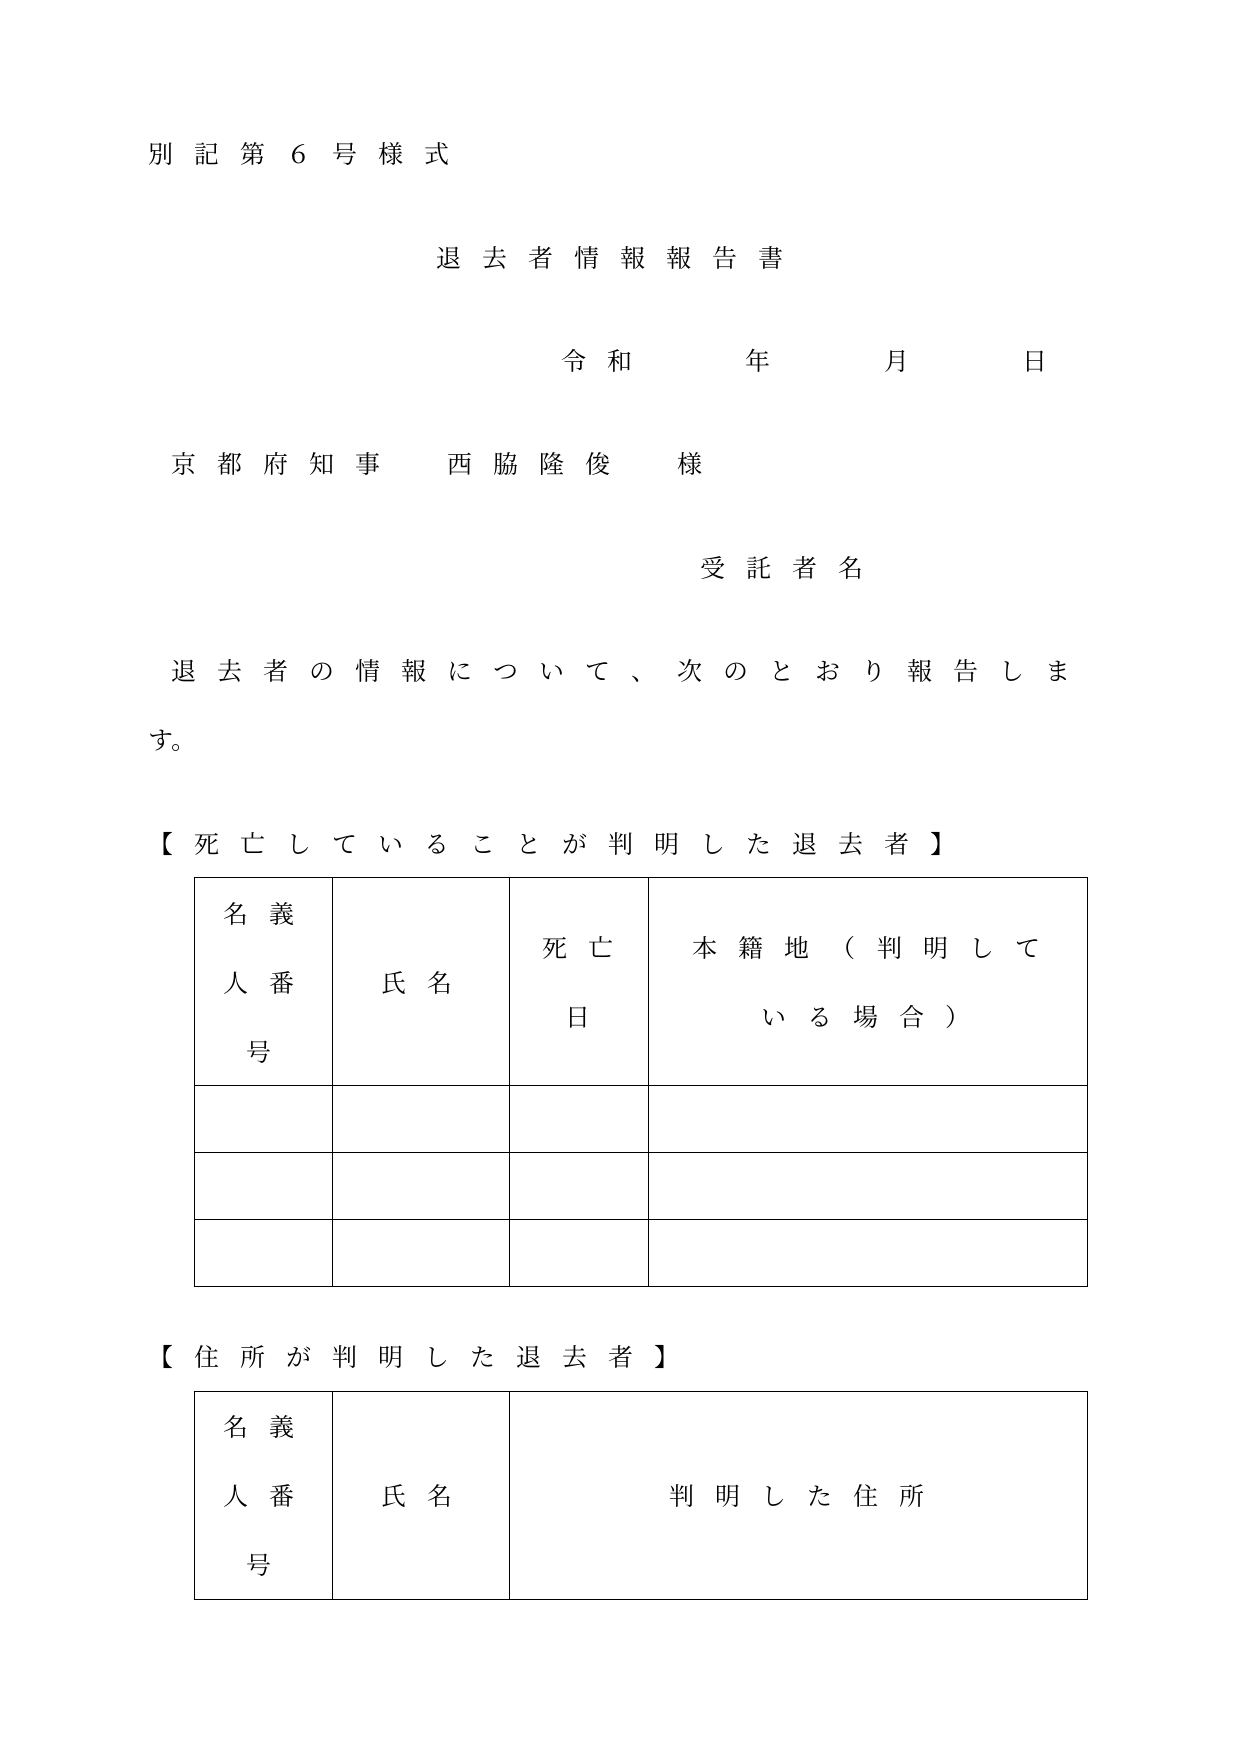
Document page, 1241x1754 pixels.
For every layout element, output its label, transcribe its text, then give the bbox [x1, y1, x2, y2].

table_cell [510, 1220, 648, 1286]
table_cell [649, 1153, 1087, 1219]
text 【住所が判明した退去者】 [148, 1322, 1092, 1391]
table_header 名義人番号 [195, 878, 332, 1085]
table_header 判明した住所 [510, 1392, 1087, 1598]
table_header 死亡日 [510, 878, 648, 1085]
table_cell [195, 1086, 332, 1152]
table_cell [333, 1086, 509, 1152]
table_header 本籍地（判明している場合） [649, 878, 1087, 1085]
table_cell [510, 1086, 648, 1152]
text 令和 年 月 日 [148, 325, 1068, 394]
table_cell [510, 1153, 648, 1219]
table_header 氏名 [333, 1392, 509, 1598]
table_header 名義人番号 [195, 1392, 332, 1598]
table_cell [649, 1086, 1087, 1152]
text 退去者情報報告書 [148, 222, 1092, 291]
table_cell [195, 1153, 332, 1219]
table_header 氏名 [333, 878, 509, 1085]
table_cell [195, 1220, 332, 1286]
text 別記第６号様式 [148, 118, 1092, 187]
text 受託者名 [148, 532, 1092, 601]
table_cell [333, 1220, 509, 1286]
table_cell [649, 1220, 1087, 1286]
text 【死亡していることが判明した退去者】 [148, 808, 1092, 877]
text 京都府知事 西脇隆俊 様 [148, 429, 1092, 498]
text 退去者の情報について、次のとおり報告します。 [148, 636, 1092, 773]
table_cell [333, 1153, 509, 1219]
